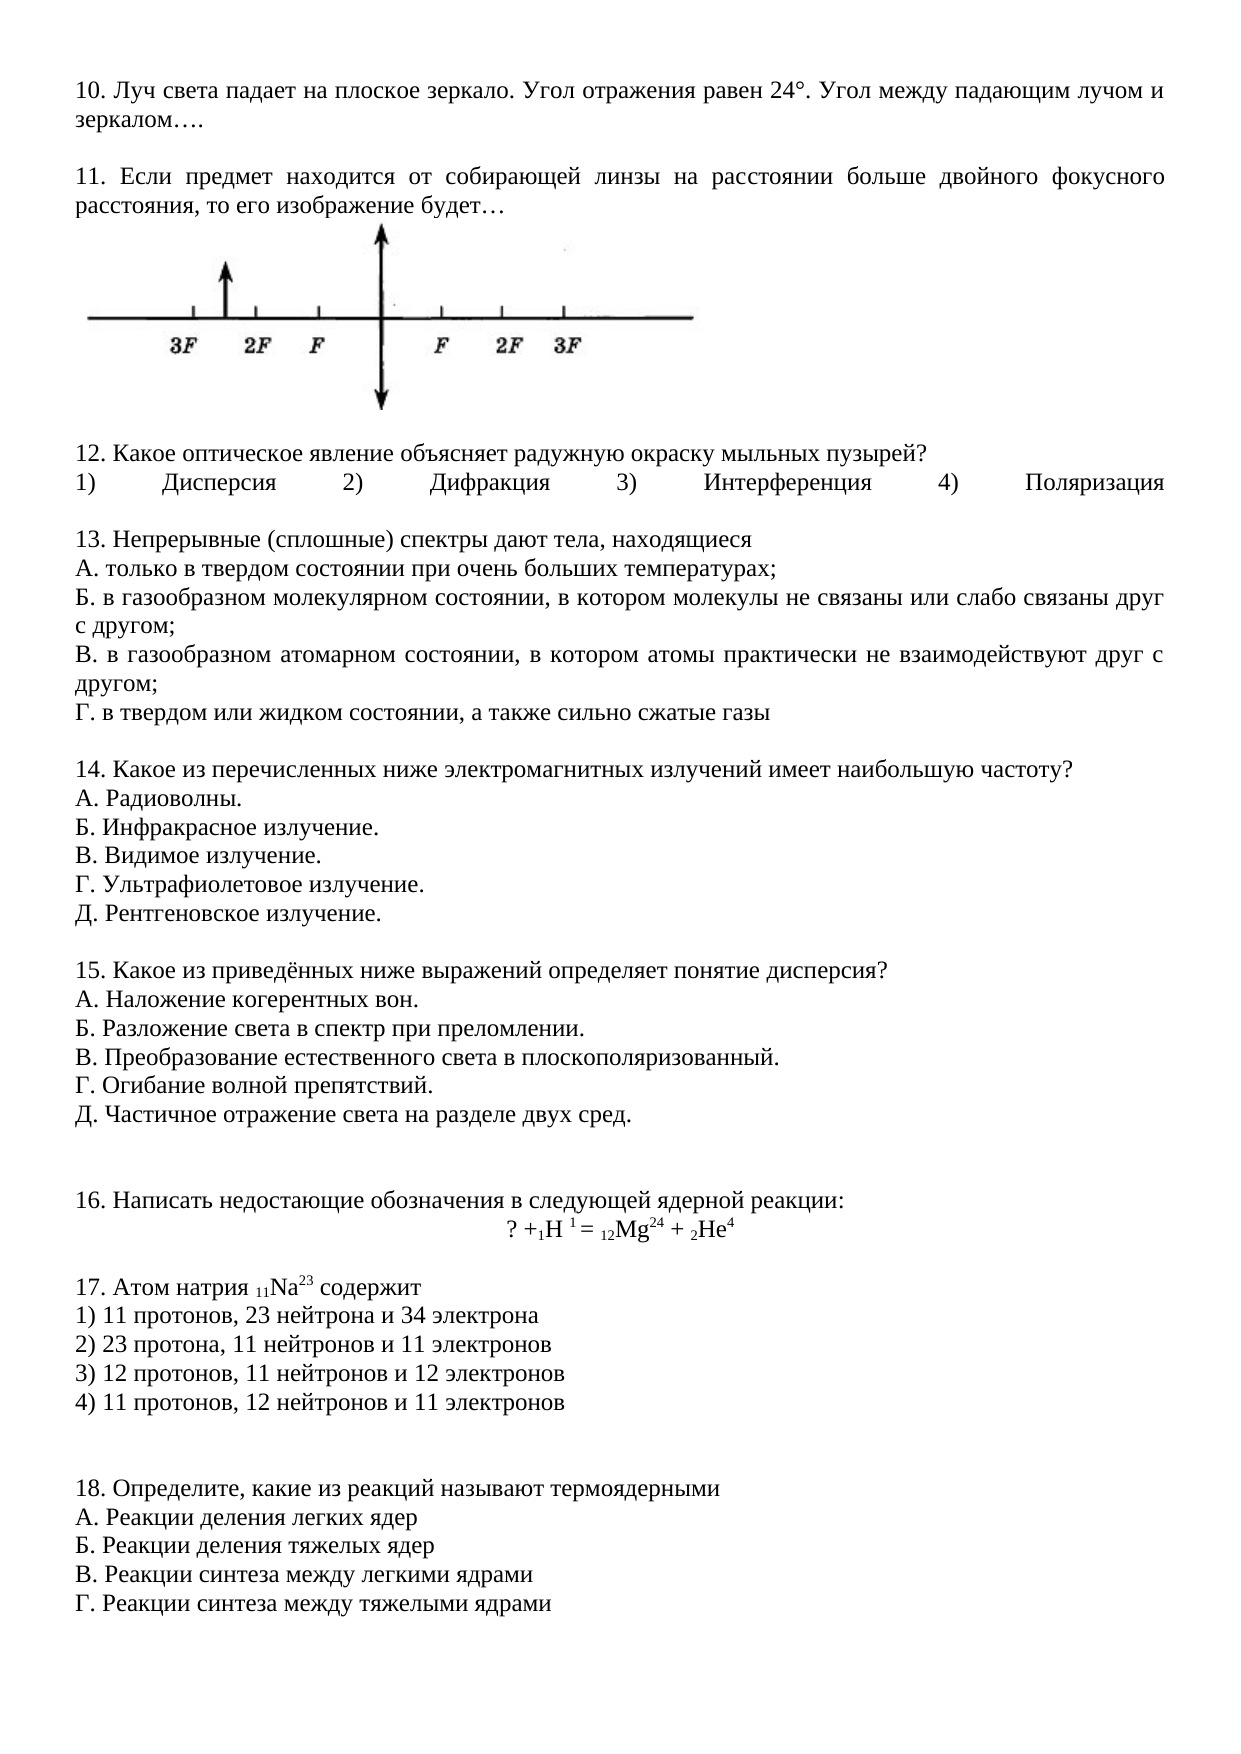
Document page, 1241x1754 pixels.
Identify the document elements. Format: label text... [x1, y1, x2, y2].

text В. в газообразном атомарном состоянии, в котором атомы практически не взаимодействуют друг с другом; [75, 639, 1165, 697]
text Б. Разложение света в спектр при преломлении. [75, 1013, 1165, 1042]
text 17. Атом натрия 11Na23 содержит [75, 1272, 1165, 1301]
picture [75, 218, 708, 410]
text 10. Луч света падает на плоское зеркало. Угол отражения равен 24°. Угол между падающим лучом и зеркалом…. [75, 75, 1165, 132]
text 3) 12 протонов, 11 нейтронов и 12 электронов [75, 1358, 1165, 1387]
text Б. в газообразном молекулярном состоянии, в котором молекулы не связаны или слабо связаны друг с другом; [75, 582, 1165, 639]
text 1) Дисперсия 2) Дифракция 3) Интерференция 4) Поляризация 13. Непрерывные (сплошные) спектры дают тела, находящиеся [75, 467, 1165, 553]
text Д. Рентгеновское излучение. [75, 898, 1165, 927]
text Г. в твердом или жидком состоянии, а также сильно сжатые газы [75, 697, 1165, 726]
text ? +1H 1 = 12Mg24 + 2He4 [75, 1214, 1165, 1243]
text В. Преобразование естественного света в плоскополяризованный. [75, 1042, 1165, 1071]
text Б. Реакции деления тяжелых ядер [75, 1531, 1165, 1559]
text Б. Инфракрасное излучение. [75, 812, 1165, 841]
text Г. Ультрафиолетовое излучение. [75, 869, 1165, 898]
text 1) 11 протонов, 23 нейтрона и 34 электрона [75, 1301, 1165, 1329]
text А. Наложение когерентных вон. [75, 984, 1165, 1013]
text 14. Какое из перечисленных ниже электромагнитных излучений имеет наибольшую частоту? [75, 754, 1165, 783]
text 18. Определите, какие из реакций называют термоядерными [75, 1473, 1165, 1502]
text В. Реакции синтеза между легкими ядрами [75, 1559, 1165, 1588]
text Г. Реакции синтеза между тяжелыми ядрами [75, 1588, 1165, 1617]
text Д. Частичное отражение света на разделе двух сред. [75, 1099, 1165, 1128]
text 15. Какое из приведённых ниже выражений определяет понятие дисперсия? [75, 956, 1165, 984]
text А. только в твердом состоянии при очень больших температурах; [75, 553, 1165, 582]
text 11. Если предмет находится от собирающей линзы на расстоянии больше двойного фокусного расстояния, то его изображение будет… [75, 161, 1165, 219]
text Г. Огибание волной препятствий. [75, 1071, 1165, 1099]
text 4) 11 протонов, 12 нейтронов и 11 электронов [75, 1387, 1165, 1416]
text А. Радиоволны. [75, 783, 1165, 812]
text 16. Написать недостающие обозначения в следующей ядерной реакции: [75, 1157, 1165, 1214]
text 12. Какое оптическое явление объясняет радужную окраску мыльных пузырей? [75, 438, 1165, 467]
text В. Видимое излучение. [75, 841, 1165, 869]
text А. Реакции деления легких ядер [75, 1502, 1165, 1531]
text 2) 23 протона, 11 нейтронов и 11 электронов [75, 1329, 1165, 1358]
